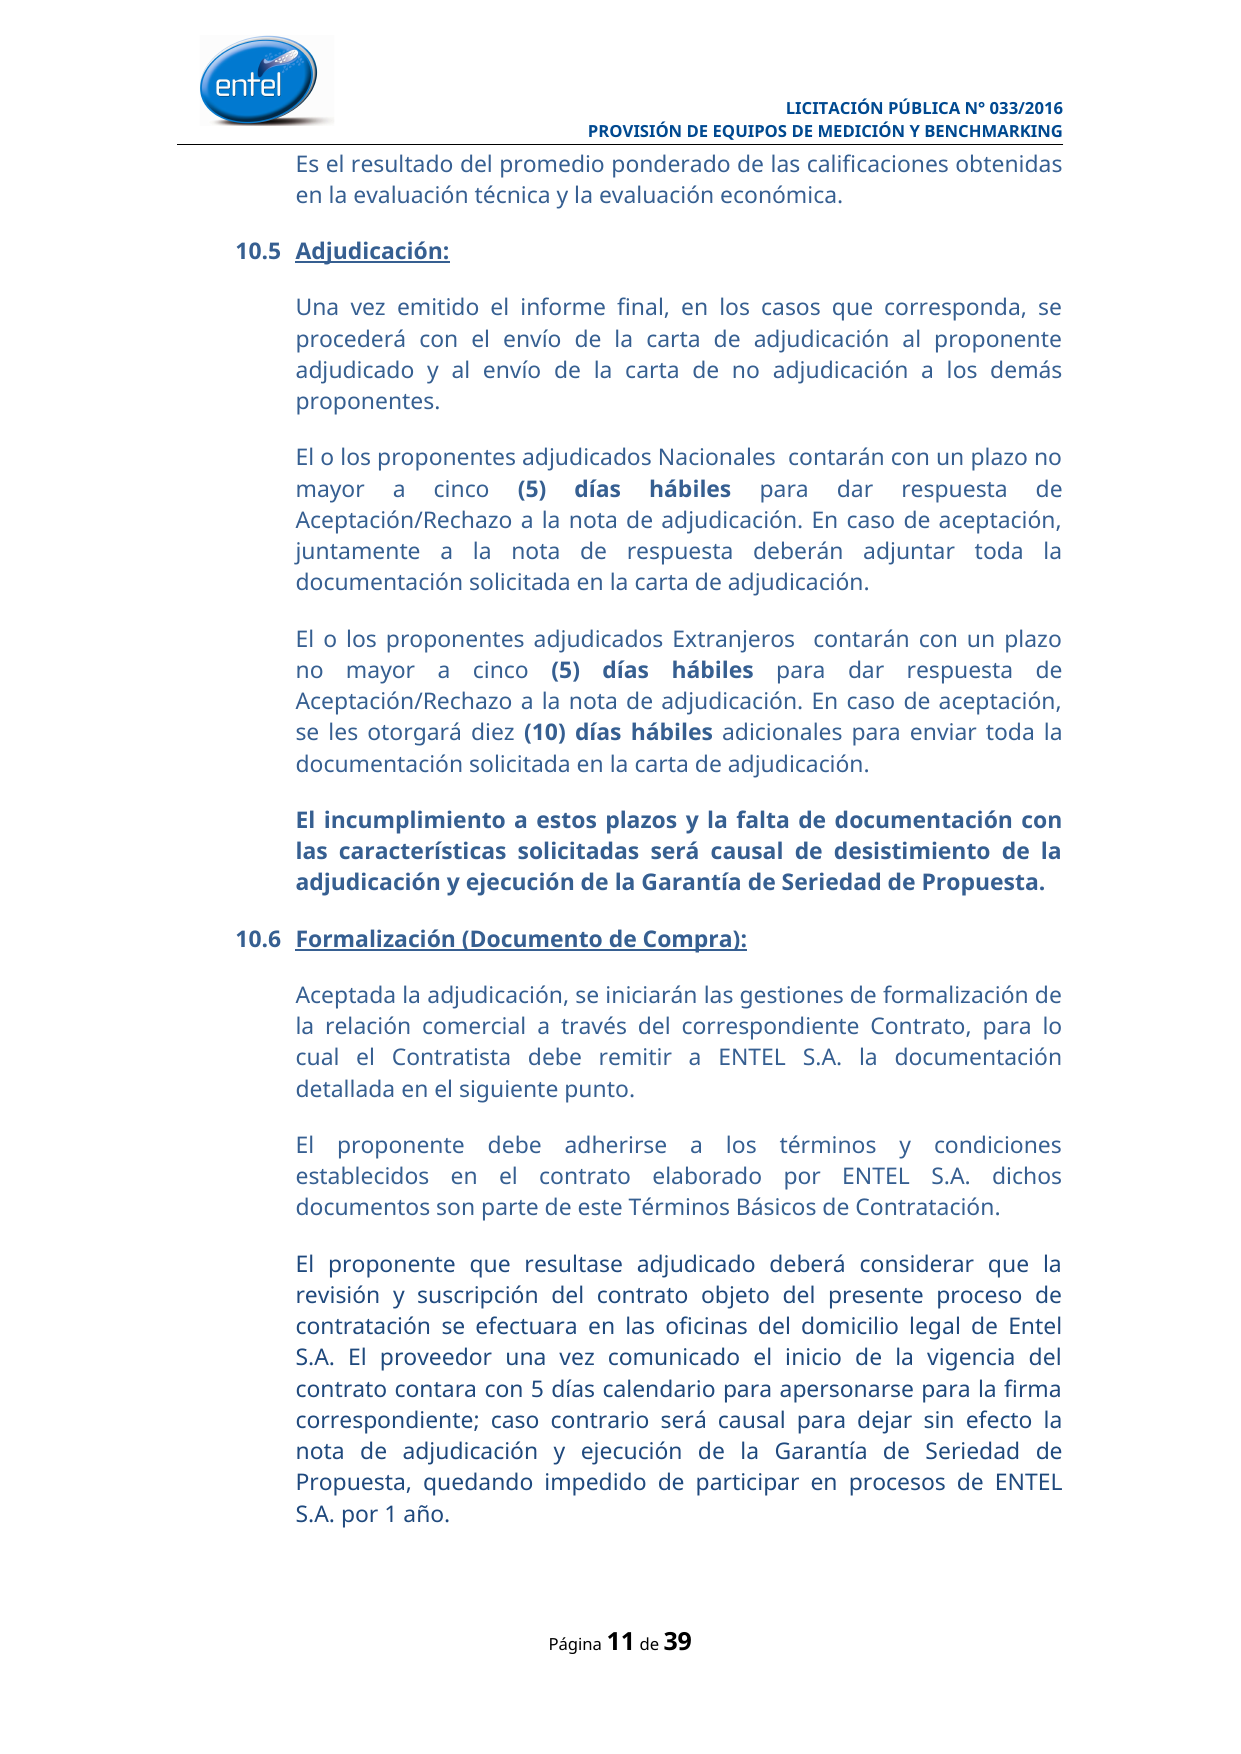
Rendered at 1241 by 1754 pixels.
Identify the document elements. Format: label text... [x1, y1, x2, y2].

text Aceptada la adjudicación, se iniciarán las gestiones de formalización de la relación comercial a través del correspondiente Contrato, para lo cual el Contratista debe remitir a ENTEL S.A. la documentación detallada en el siguiente punto. [295, 979, 1063, 1104]
text El proponente debe adherirse a los términos y condiciones establecidos en el contrato elaborado por ENTEL S.A. dichos documentos son parte de este Términos Básicos de Contratación. [295, 1129, 1063, 1223]
text El incumplimiento a estos plazos y la falta de documentación con las características solicitadas será causal de desistimiento de la adjudicación y ejecución de la Garantía de Seriedad de Propuesta. [295, 804, 1063, 898]
list Una vez emitido el informe final, en los casos que corresponda, se procederá con el envío de la carta de adjudicación al proponente adjudicado y al envío de la carta de no adjudicación a los demás proponentes. [295, 291, 1063, 416]
list Formalización (Documento de Compra): [235, 923, 1063, 954]
list Adjudicación: [235, 235, 1063, 266]
text El o los proponentes adjudicados Nacionales contarán con un plazo no mayor a cinco (5) días hábiles para dar respuesta de Aceptación/Rechazo a la nota de adjudicación. En caso de aceptación, juntamente a la nota de respuesta deberán adjuntar toda la documentación solicitada en la carta de adjudicación. [295, 441, 1063, 598]
text El proponente que resultase adjudicado deberá considerar que la revisión y suscripción del contrato objeto del presente proceso de contratación se efectuara en las oficinas del domicilio legal de Entel S.A. El proveedor una vez comunicado el inicio de la vigencia del contrato contara con 5 días calendario para apersonarse para la firma correspondiente; caso contrario será causal para dejar sin efecto la nota de adjudicación y ejecución de la Garantía de Seriedad de Propuesta, quedando impedido de participar en procesos de ENTEL S.A. por 1 año. [295, 1248, 1063, 1529]
picture [199, 35, 335, 126]
text El o los proponentes adjudicados Extranjeros contarán con un plazo no mayor a cinco (5) días hábiles para dar respuesta de Aceptación/Rechazo a la nota de adjudicación. En caso de aceptación, se les otorgará diez (10) días hábiles adicionales para enviar toda la documentación solicitada en la carta de adjudicación. [295, 623, 1063, 779]
text Es el resultado del promedio ponderado de las calificaciones obtenidas en la evaluación técnica y la evaluación económica. [295, 148, 1063, 210]
